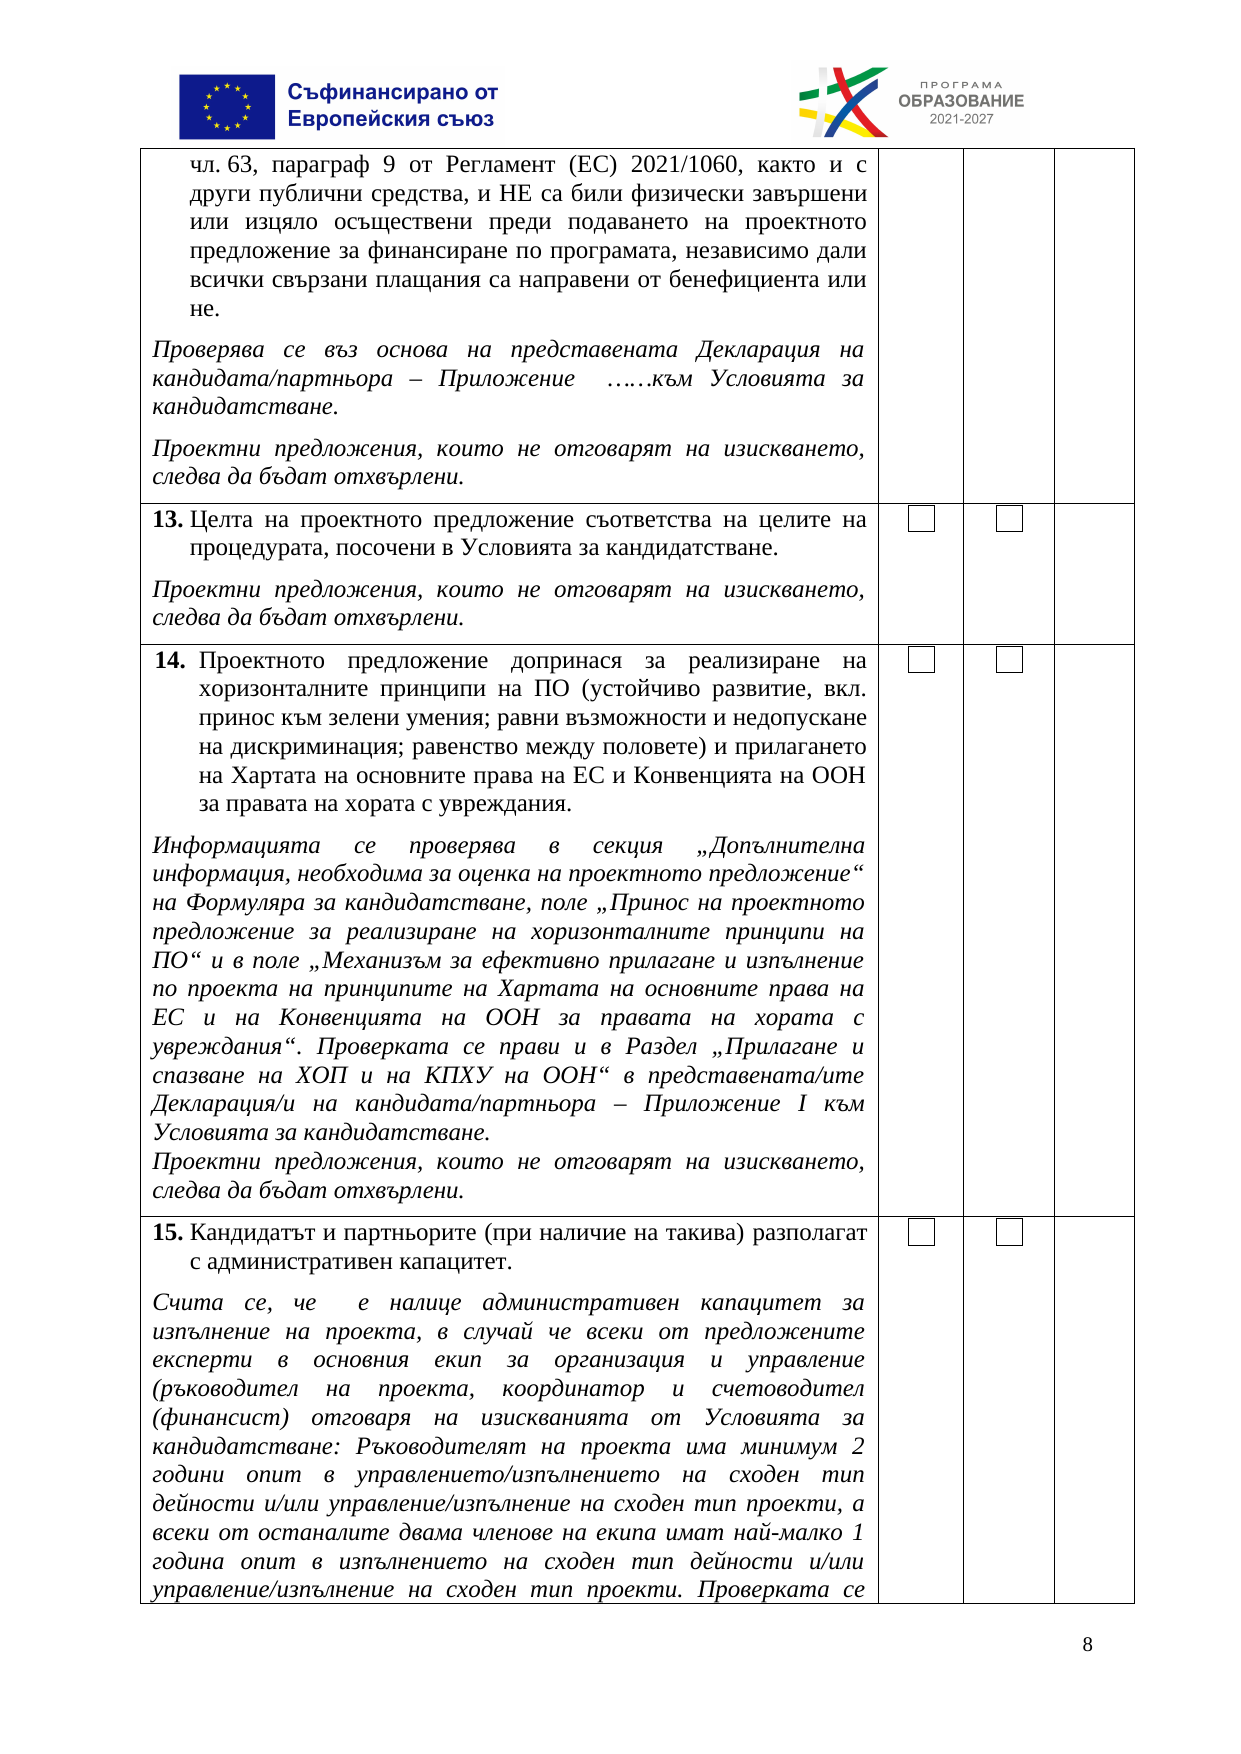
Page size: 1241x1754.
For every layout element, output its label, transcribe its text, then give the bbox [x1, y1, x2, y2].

table_cell [964, 645, 1054, 1216]
table_cell [1055, 645, 1134, 1216]
table_cell [1055, 1217, 1134, 1603]
table_cell [964, 1217, 1054, 1603]
table_cell [1055, 504, 1134, 644]
table_cell [1055, 149, 1134, 503]
table_cell Проектното предложение допринася за реализиране на хоризонталните принципи на ПО (устойчиво развитие, вкл. принос към зелени умения; равни възможности и недопускане на дискриминация; равенство между половете) и прилагането на Хартата на основните права на ЕС и Конвенцията на ООН за правата на хората с увреждания. Информацията се проверява в секция „Допълнителна информация, необходима за оценка на проектното предложение“ на Формуляра за кандидатстване, поле „Принос на проектното предложение за реализиране на хоризонталните принципи на ПО“ и в поле „Механизъм за ефективно прилагане и изпълнение по проекта на принципите на Хартата на основните права на ЕС и на Конвенцията на ООН за правата на хората с увреждания“. Проверката се прави и в Раздел „Прилагане и спазване на ХОП и на КПХУ на ООН“ в представената/ите Декларация/и на кандидата/партньора – Приложение I към Условията за кандидатстване. Проектни предложения, които не отговарят на изискването, следва да бъдат отхвърлени. [141, 645, 878, 1216]
table_cell [879, 645, 963, 1216]
picture [171, 66, 506, 148]
table_cell [964, 149, 1054, 503]
table_cell Целта на проектното предложение съответства на целите на процедурата, посочени в Условията за кандидатстване. Проектни предложения, които не отговарят на изискването, следва да бъдат отхвърлени. [141, 504, 878, 644]
picture [789, 60, 1031, 145]
table_cell [879, 149, 963, 503]
table_cell [879, 1217, 963, 1603]
table_cell [879, 504, 963, 644]
table_cell [964, 504, 1054, 644]
